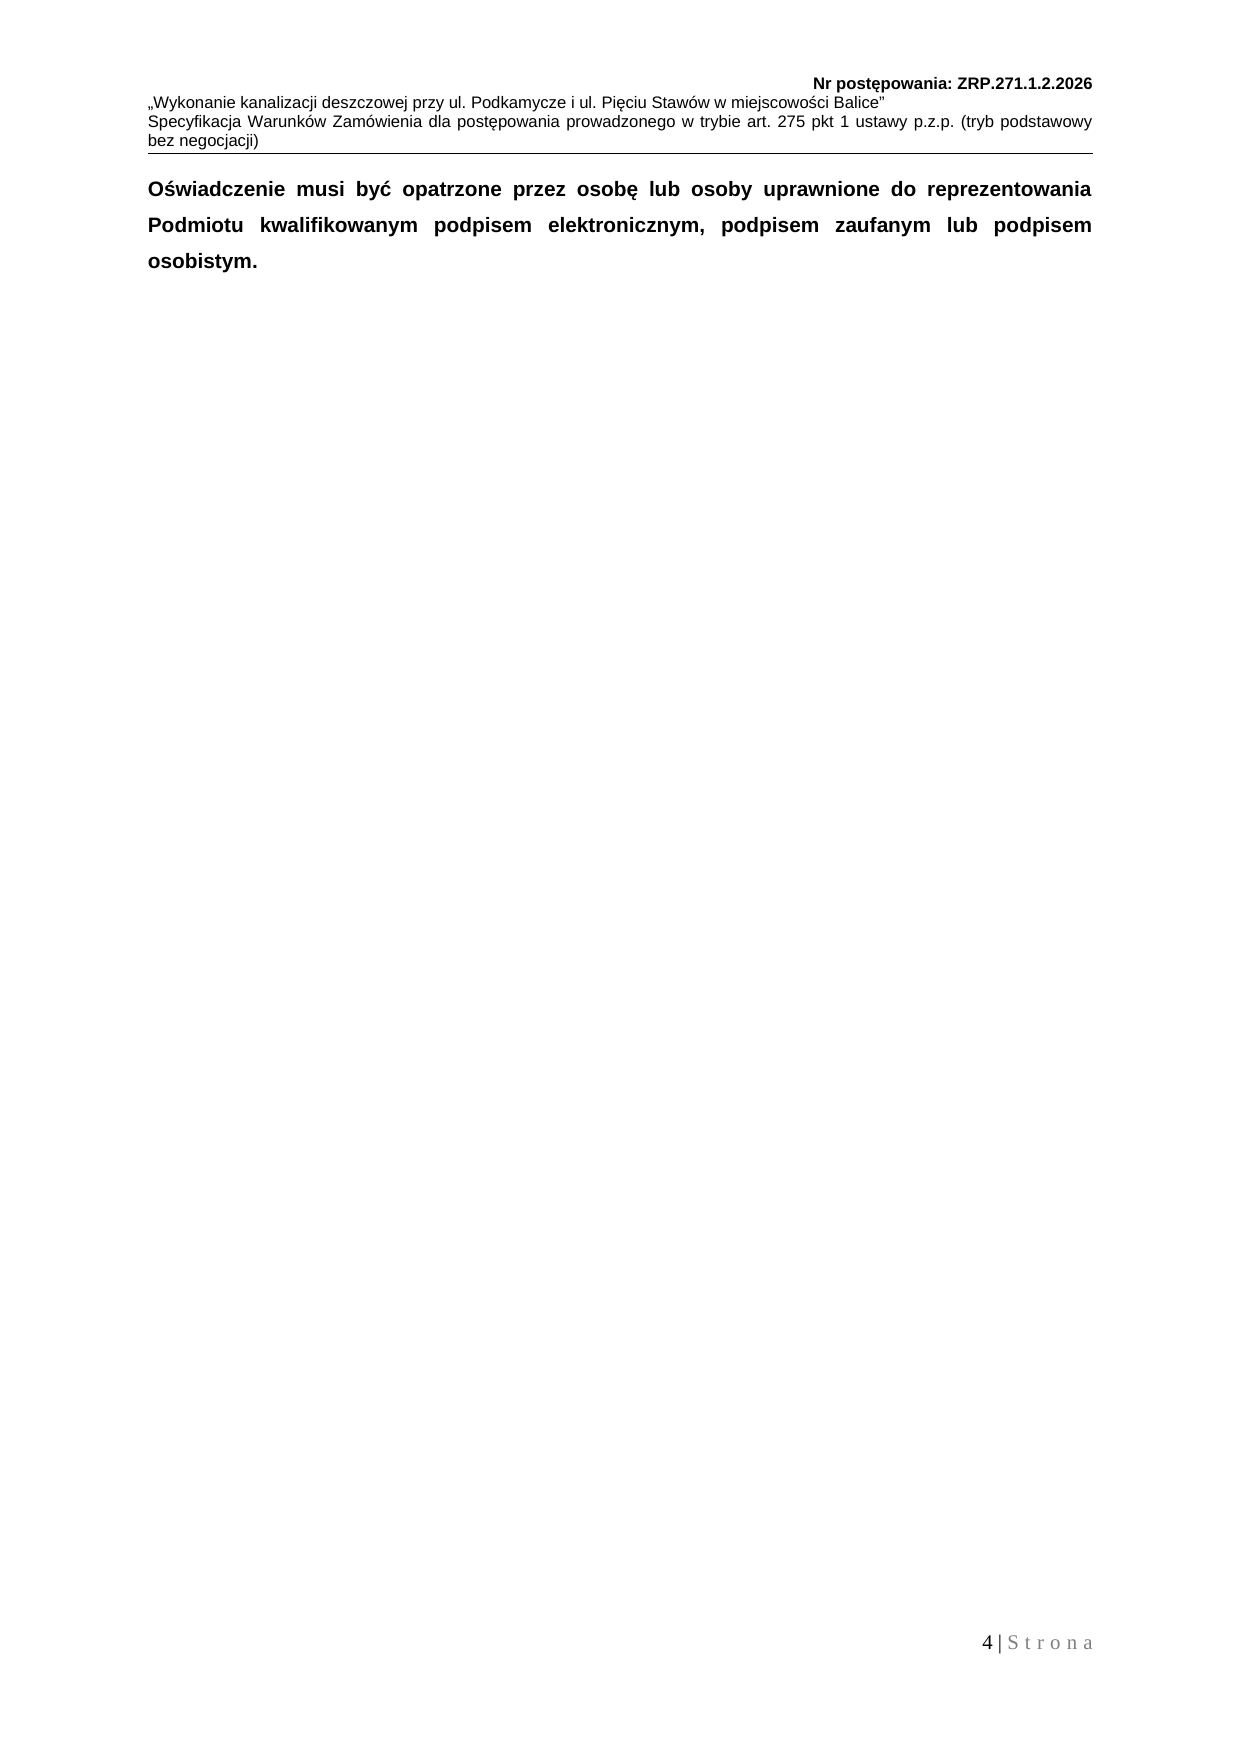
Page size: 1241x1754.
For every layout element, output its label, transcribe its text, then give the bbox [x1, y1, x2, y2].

text Oświadczenie musi być opatrzone przez osobę lub osoby uprawnione do reprezentowania Podmiotu kwalifikowanym podpisem elektronicznym, podpisem zaufanym lub podpisem osobistym. [148, 177, 1093, 273]
